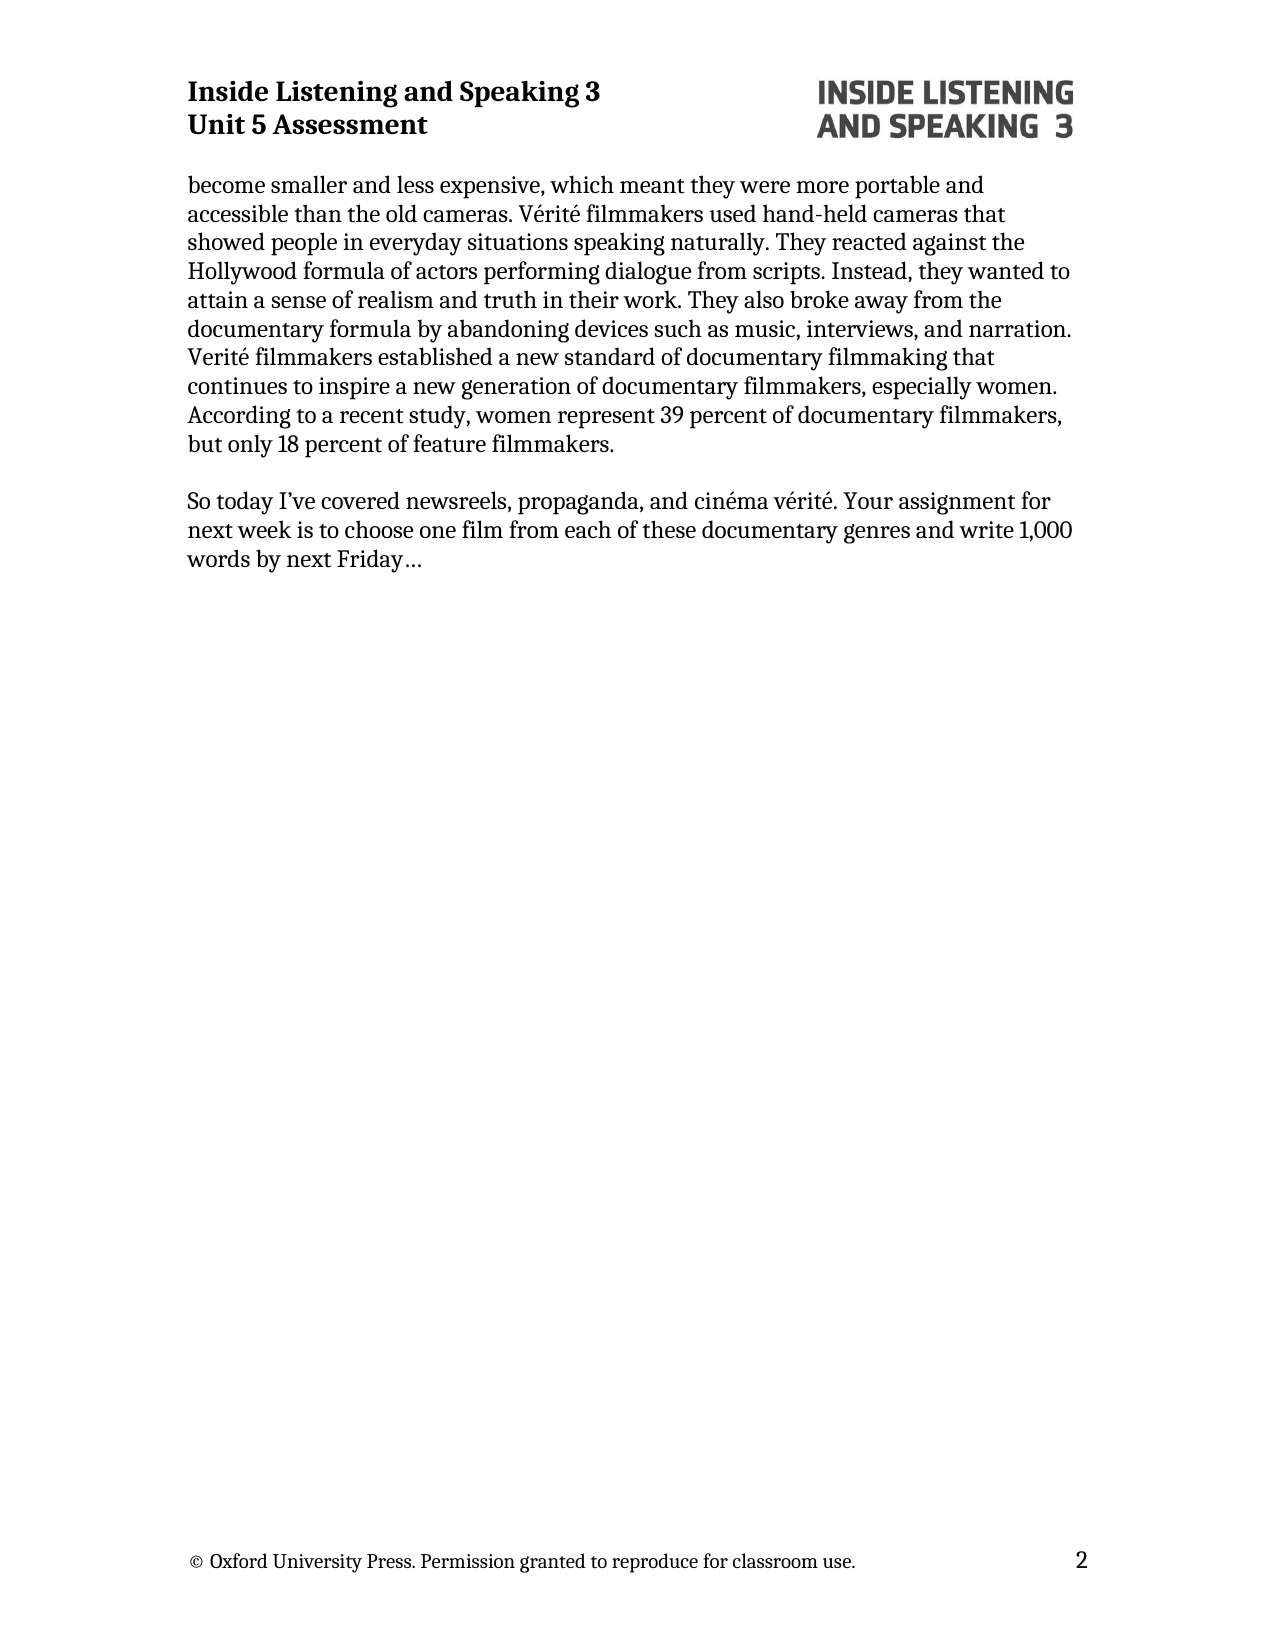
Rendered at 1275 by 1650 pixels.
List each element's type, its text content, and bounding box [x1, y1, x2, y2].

text So today I’ve covered newsreels, propaganda, and cinéma vérité. Your assignment for next week is to choose one film from each of these documentary genres and write 1,000 words by next Friday… [187, 487, 1087, 573]
picture [806, 67, 1087, 150]
